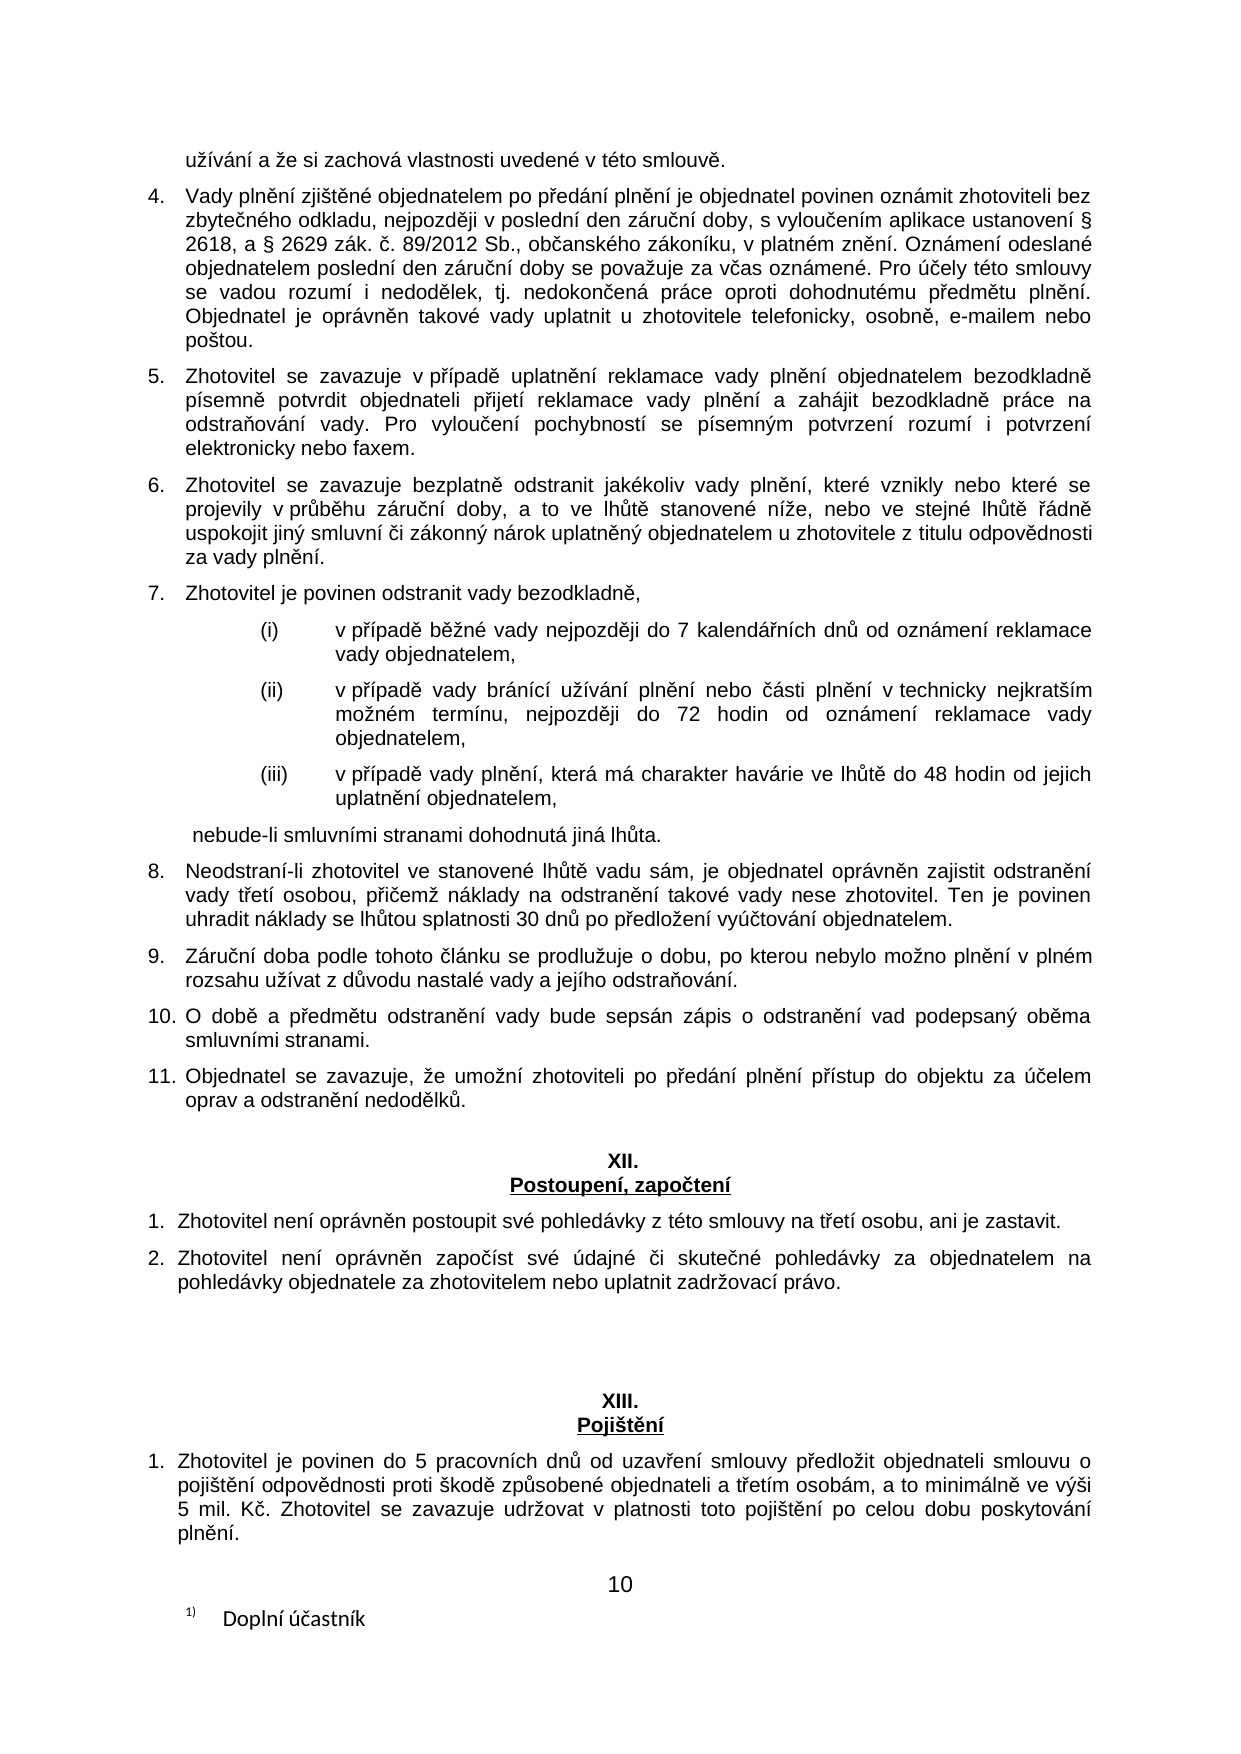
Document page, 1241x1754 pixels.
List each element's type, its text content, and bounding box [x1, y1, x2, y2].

text XIII. [148, 1389, 1093, 1413]
list Zhotovitel je povinen do 5 pracovních dnů od uzavření smlouvy předložit objednateli smlouvu o pojištění odpovědnosti proti škodě způsobené objednateli a třetím osobám, a to minimálně ve výši 5 mil. Kč. Zhotovitel se zavazuje udržovat v platnosti toto pojištění po celou dobu poskytování plnění. [148, 1449, 1093, 1545]
list v případě vady plnění, která má charakter havárie ve lhůtě do 48 hodin od jejich uplatnění objednatelem, [260, 762, 1093, 810]
list Zhotovitel se zavazuje bezplatně odstranit jakékoliv vady plnění, které vznikly nebo které se projevily v průběhu záruční doby, a to ve lhůtě stanovené níže, nebo ve stejné lhůtě řádně uspokojit jiný smluvní či zákonný nárok uplatněný objednatelem u zhotovitele z titulu odpovědnosti za vady plnění. [148, 473, 1093, 568]
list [148, 148, 1093, 172]
text nebude-li smluvními stranami dohodnutá jiná lhůta. [192, 823, 1093, 847]
list Zhotovitel není oprávněn započíst své údajné či skutečné pohledávky za objednatelem na pohledávky objednatele za zhotovitelem nebo uplatnit zadržovací právo. [148, 1246, 1093, 1293]
text XII. [148, 1149, 1093, 1173]
list Vady plnění zjištěné objednatelem po předání plnění je objednatel povinen oznámit zhotoviteli bez zbytečného odkladu, nejpozději v poslední den záruční doby, s vyloučením aplikace ustanovení § § 2629 zák. č. 89/2012 Sb., občanského zákoníku, v platném znění. Oznámení odeslané objednatelem poslední den záruční doby se považuje za včas oznámené. Pro účely této smlouvy se vadou rozumí i nedodělek, tj. nedokončená práce oproti dohodnutému předmětu plnění. Objednatel je oprávněn takové vady uplatnit u zhotovitele telefonicky, osobně, e-mailem nebo poštou. [148, 184, 1093, 352]
list Zhotovitel se zavazuje v případě uplatnění reklamace vady plnění objednatelem bezodkladně písemně potvrdit objednateli přijetí reklamace vady plnění a zahájit bezodkladně práce na odstraňování vady. Pro vyloučení pochybností se písemným potvrzení rozumí i potvrzení elektronicky nebo faxem. [148, 364, 1093, 460]
text Pojištění [148, 1413, 1093, 1437]
list v případě vady bránící užívání plnění nebo části plnění v technicky nejkratším možném termínu, nejpozději do 72 hodin od oznámení reklamace vady objednatelem, [260, 678, 1093, 750]
list Zhotovitel není oprávněn postoupit své pohledávky z této smlouvy na třetí osobu, ani je zastavit. [148, 1209, 1093, 1233]
list v případě běžné vady nejpozději do 7 kalendářních dnů od oznámení reklamace vady objednatelem, [260, 617, 1093, 665]
list Záruční doba podle tohoto článku se prodlužuje o dobu, po kterou nebylo možno plnění v plném rozsahu užívat z důvodu nastalé vady a jejího odstraňování. [148, 943, 1093, 991]
list Zhotovitel je povinen odstranit vady bezodkladně, [148, 581, 1093, 605]
text Postoupení, započtení [148, 1173, 1093, 1197]
list Neodstraní-li zhotovitel ve stanovené lhůtě vadu sám, je objednatel oprávněn zajistit odstranění vady třetí osobou, přičemž náklady na odstranění takové vady nese zhotovitel. Ten je povinen uhradit náklady se lhůtou splatnosti 30 dnů po předložení vyúčtování objednatelem. [148, 859, 1093, 931]
list O době a předmětu odstranění vady bude sepsán zápis o odstranění vad podepsaný oběma smluvními stranami. [148, 1004, 1093, 1052]
list Objednatel se zavazuje, že umožní zhotoviteli po předání plnění přístup do objektu za účelem oprav a odstranění nedodělků. [148, 1064, 1093, 1112]
